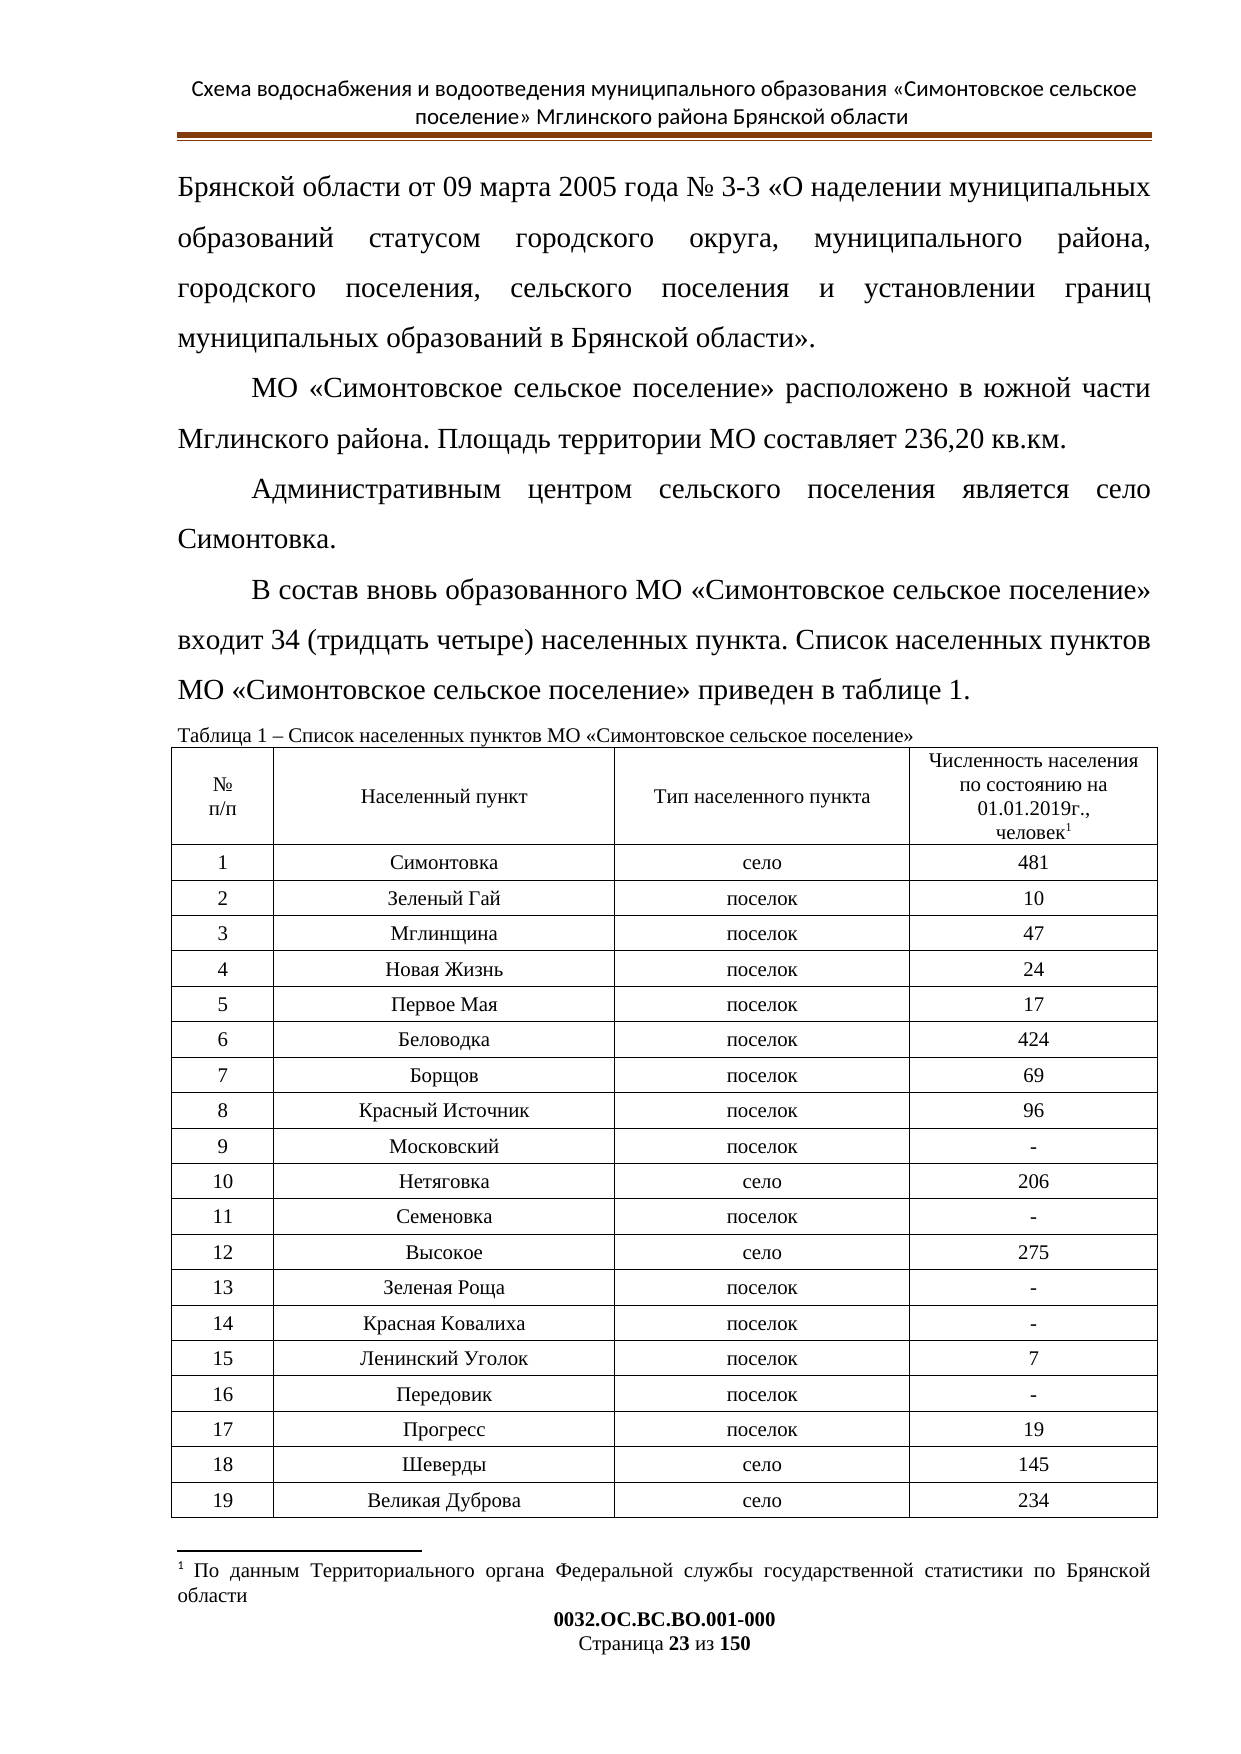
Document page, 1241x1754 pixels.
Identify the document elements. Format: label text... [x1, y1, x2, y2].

table_cell 206 [910, 1164, 1157, 1198]
table_cell поселок [615, 987, 909, 1021]
table_header Тип населенного пункта [615, 748, 909, 844]
table_cell поселок [615, 1376, 909, 1411]
table_cell 3 [172, 916, 273, 950]
table_cell 4 [172, 951, 273, 986]
table_cell 12 [172, 1235, 273, 1269]
table_cell 19 [910, 1412, 1157, 1446]
table_cell поселок [615, 1129, 909, 1163]
table_cell Зеленая Роща [274, 1270, 614, 1304]
table_cell - [910, 1199, 1157, 1234]
table_cell 18 [172, 1447, 273, 1482]
table_cell 17 [172, 1412, 273, 1446]
table_cell 9 [172, 1129, 273, 1163]
table_cell село [615, 1235, 909, 1269]
text Административным центром сельского поселения является село Симонтовка. [177, 471, 1152, 555]
table_cell Симонтовка [274, 845, 614, 879]
table_cell село [615, 1447, 909, 1482]
table_cell 10 [172, 1164, 273, 1198]
table_cell 7 [910, 1341, 1157, 1375]
table_cell поселок [615, 1306, 909, 1340]
table_cell 6 [172, 1022, 273, 1057]
table_cell поселок [615, 1341, 909, 1375]
table_cell 234 [910, 1483, 1157, 1517]
table_cell поселок [615, 951, 909, 986]
table_cell Семеновка [274, 1199, 614, 1234]
table_cell Прогресс [274, 1412, 614, 1446]
table_cell поселок [615, 1093, 909, 1127]
table_cell - [910, 1306, 1157, 1340]
table_cell Беловодка [274, 1022, 614, 1057]
table_cell Мглинщина [274, 916, 614, 950]
table_cell 10 [910, 881, 1157, 915]
text МО «Симонтовское сельское поселение» расположено в южной части Мглинского района. Площадь территории МО составляет 236,20 кв.км. [177, 371, 1152, 454]
table_cell Ленинский Уголок [274, 1341, 614, 1375]
table_cell Новая Жизнь [274, 951, 614, 986]
table_cell 16 [172, 1376, 273, 1411]
table_cell 8 [172, 1093, 273, 1127]
table_cell 24 [910, 951, 1157, 986]
table_cell - [910, 1270, 1157, 1304]
table_cell Борщов [274, 1058, 614, 1092]
table_cell поселок [615, 881, 909, 915]
table_cell Красный Источник [274, 1093, 614, 1127]
table_cell 5 [172, 987, 273, 1021]
table_cell село [615, 1483, 909, 1517]
table_cell 69 [910, 1058, 1157, 1092]
table_cell село [615, 845, 909, 879]
table_cell Красная Ковалиха [274, 1306, 614, 1340]
table_cell 96 [910, 1093, 1157, 1127]
table_cell поселок [615, 916, 909, 950]
table_cell поселок [615, 1412, 909, 1446]
table_cell 481 [910, 845, 1157, 879]
table_cell Высокое [274, 1235, 614, 1269]
text Таблица 1 – Список населенных пунктов МО «Симонтовское сельское поселение» [177, 723, 1152, 747]
table_header Численность населения по состоянию на 01.01.2019г., человек [910, 748, 1157, 844]
table_cell 145 [910, 1447, 1157, 1482]
text В состав вновь образованного МО «Симонтовское сельское поселение» входит 34 (тридцать четыре) населенных пункта. Список населенных пунктов МО «Симонтовское сельское поселение» приведен в таблице 1. [177, 572, 1152, 706]
table_cell - [910, 1376, 1157, 1411]
table_cell 2 [172, 881, 273, 915]
table_cell село [615, 1164, 909, 1198]
table_cell 7 [172, 1058, 273, 1092]
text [177, 169, 1152, 354]
table_cell 14 [172, 1306, 273, 1340]
table_cell Передовик [274, 1376, 614, 1411]
table_cell 275 [910, 1235, 1157, 1269]
table_cell Великая Дуброва [274, 1483, 614, 1517]
table_cell 15 [172, 1341, 273, 1375]
table_cell 13 [172, 1270, 273, 1304]
table_header № п/п [172, 748, 273, 844]
table_cell поселок [615, 1022, 909, 1057]
table_cell Шеверды [274, 1447, 614, 1482]
table_cell Первое Мая [274, 987, 614, 1021]
table_cell поселок [615, 1058, 909, 1092]
table_cell 17 [910, 987, 1157, 1021]
table_cell Нетяговка [274, 1164, 614, 1198]
table_cell Зеленый Гай [274, 881, 614, 915]
table_cell - [910, 1129, 1157, 1163]
table_cell 1 [172, 845, 273, 879]
table_cell поселок [615, 1199, 909, 1234]
table_header Населенный пункт [274, 748, 614, 844]
table_cell Московский [274, 1129, 614, 1163]
table_cell 19 [172, 1483, 273, 1517]
table_cell 11 [172, 1199, 273, 1234]
table_cell 424 [910, 1022, 1157, 1057]
table_cell 47 [910, 916, 1157, 950]
table_cell поселок [615, 1270, 909, 1304]
